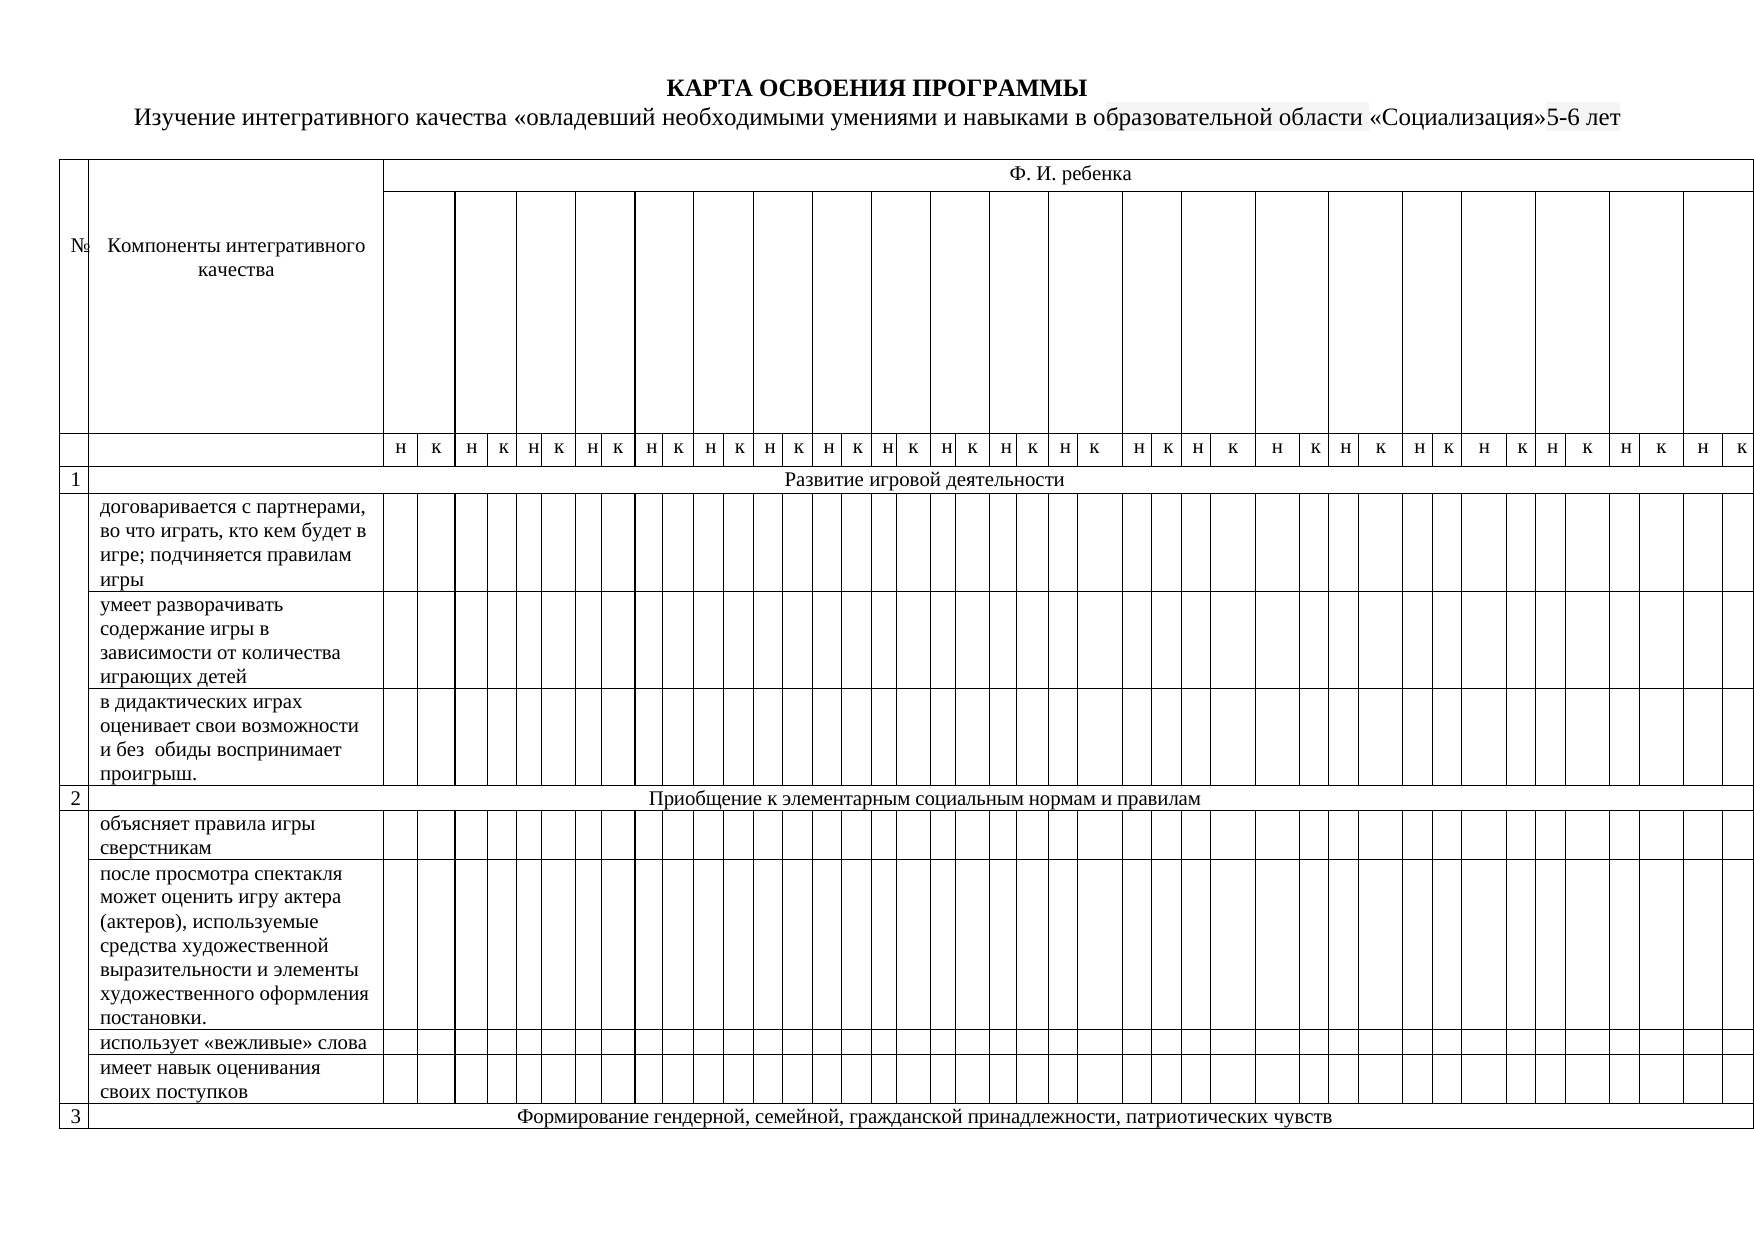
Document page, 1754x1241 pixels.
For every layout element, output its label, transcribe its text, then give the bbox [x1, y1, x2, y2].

table_cell [488, 860, 516, 1029]
table_cell [542, 811, 575, 859]
table_cell [602, 494, 634, 591]
table_cell [663, 860, 693, 1029]
table_cell [60, 811, 88, 1103]
table_cell [724, 592, 753, 688]
table_cell [576, 494, 601, 591]
table_cell [418, 1030, 454, 1054]
table_cell [576, 860, 601, 1029]
table_cell [663, 811, 693, 859]
table_cell [1329, 592, 1358, 688]
table_cell [956, 689, 989, 785]
table_cell [542, 494, 575, 591]
table_cell н [384, 434, 417, 466]
table_cell [602, 592, 634, 688]
table_cell [724, 1030, 753, 1054]
table_cell [872, 811, 896, 859]
table_cell [872, 1030, 896, 1054]
table_cell [636, 192, 693, 432]
table_cell [1211, 592, 1255, 688]
table_cell [456, 1030, 487, 1054]
table_cell [897, 689, 930, 785]
table_cell [842, 860, 871, 1029]
table_cell [488, 592, 516, 688]
table_cell [1182, 592, 1210, 688]
table_cell [1610, 811, 1639, 859]
table_cell [1256, 192, 1328, 432]
table_cell [418, 860, 454, 1029]
table_cell [1123, 1030, 1151, 1054]
table_cell [1433, 1055, 1461, 1103]
table_cell [1536, 592, 1565, 688]
table_cell [1462, 1055, 1506, 1103]
table_cell [783, 811, 812, 859]
table_cell [872, 1055, 896, 1103]
table_cell [1684, 860, 1722, 1029]
table_cell [872, 494, 896, 591]
table_cell [813, 1030, 841, 1054]
table_cell [1049, 1055, 1077, 1103]
table_cell н [754, 434, 782, 466]
table_cell к [418, 434, 454, 466]
table_cell [754, 1055, 782, 1103]
table_cell [754, 494, 782, 591]
table_cell [956, 1030, 989, 1054]
table_cell [1684, 689, 1722, 785]
table_cell [1566, 1030, 1609, 1054]
table_cell [1684, 811, 1722, 859]
table_cell [1017, 811, 1048, 859]
table_cell Приобщение к элементарным социальным нормам и правилам [89, 786, 1753, 810]
table_cell [1359, 494, 1402, 591]
table_cell [488, 494, 516, 591]
table_cell [1723, 689, 1753, 785]
table_cell [602, 811, 634, 859]
table_cell [1610, 1055, 1639, 1103]
table_cell к [1211, 434, 1255, 466]
table_cell [1462, 860, 1506, 1029]
table_cell [517, 1055, 541, 1103]
table_cell [1536, 1055, 1565, 1103]
table_cell [1123, 494, 1151, 591]
table_cell [602, 1055, 634, 1103]
table_cell [1329, 494, 1358, 591]
table_cell [1049, 811, 1077, 859]
table_cell [663, 1030, 693, 1054]
table_cell [1256, 689, 1299, 785]
table_cell [456, 192, 516, 432]
table_cell [1536, 689, 1565, 785]
table_cell [1433, 860, 1461, 1029]
table_cell [418, 811, 454, 859]
table_cell [1403, 811, 1432, 859]
table_cell к [1300, 434, 1328, 466]
table_cell [754, 860, 782, 1029]
table_cell [89, 434, 383, 466]
table_cell [694, 192, 753, 432]
table_cell [1329, 1030, 1358, 1054]
table_cell [931, 494, 955, 591]
table_cell [663, 494, 693, 591]
table_cell [694, 1030, 723, 1054]
table_cell [418, 592, 454, 688]
table_cell [1182, 860, 1210, 1029]
table_cell [1049, 192, 1122, 432]
table_cell [754, 1030, 782, 1054]
table_cell [842, 494, 871, 591]
table_cell [897, 494, 930, 591]
table_cell [1256, 811, 1299, 859]
table_cell [931, 1030, 955, 1054]
table_cell [1566, 811, 1609, 859]
table_cell [1182, 1055, 1210, 1103]
table_cell к [842, 434, 871, 466]
table_cell к [663, 434, 693, 466]
table_cell [1182, 689, 1210, 785]
table_cell [990, 811, 1016, 859]
table_cell [1640, 592, 1683, 688]
table_cell [1610, 592, 1639, 688]
table_cell [931, 592, 955, 688]
table_cell [754, 192, 812, 432]
table_cell [418, 689, 454, 785]
table_cell [1684, 1055, 1722, 1103]
table_cell [1182, 1030, 1210, 1054]
table_cell [872, 689, 896, 785]
table_cell [1536, 1030, 1565, 1054]
table_cell [1123, 811, 1151, 859]
table_cell [576, 1030, 601, 1054]
table_cell [872, 192, 930, 432]
table_cell [1182, 811, 1210, 859]
table_cell [542, 1055, 575, 1103]
table_cell н [694, 434, 723, 466]
table_cell [1078, 1030, 1122, 1054]
table_cell [1300, 689, 1328, 785]
table_cell [931, 811, 955, 859]
table_cell [1017, 1030, 1048, 1054]
table_cell [542, 1030, 575, 1054]
table_cell [1152, 1055, 1181, 1103]
table_cell [872, 592, 896, 688]
table_cell [636, 811, 662, 859]
table_cell [990, 1030, 1016, 1054]
table_cell [384, 494, 417, 591]
table_cell [576, 689, 601, 785]
table_cell [1017, 689, 1048, 785]
table_cell [897, 860, 930, 1029]
table_cell [602, 689, 634, 785]
table_cell [456, 860, 487, 1029]
table_cell [1300, 494, 1328, 591]
table_cell [1610, 860, 1639, 1029]
table_cell [1723, 1055, 1753, 1103]
table_cell [517, 494, 541, 591]
table_cell [1640, 860, 1683, 1029]
table_cell умеет разворачивать содержание игры в зависимости от количества играющих детей [89, 592, 383, 688]
table_cell н [872, 434, 896, 466]
table_cell [1300, 860, 1328, 1029]
table_cell [1507, 494, 1535, 591]
table_cell [636, 1055, 662, 1103]
table_cell [542, 860, 575, 1029]
table_cell [517, 192, 575, 432]
table_cell н [1329, 434, 1358, 466]
table_cell [897, 811, 930, 859]
table_cell [1610, 689, 1639, 785]
table_cell [872, 860, 896, 1029]
table_cell [1433, 494, 1461, 591]
table_cell [990, 192, 1048, 432]
table_cell [1256, 592, 1299, 688]
table_cell [1403, 494, 1432, 591]
table_cell [456, 494, 487, 591]
table_cell [1152, 811, 1181, 859]
table_cell [694, 1055, 723, 1103]
table_cell [542, 592, 575, 688]
table_cell [931, 1055, 955, 1103]
table_cell [754, 592, 782, 688]
table_cell [636, 494, 662, 591]
table_cell [384, 860, 417, 1029]
table_cell [1507, 860, 1535, 1029]
table_cell [1462, 192, 1535, 432]
table_cell [576, 1055, 601, 1103]
table_cell [1017, 494, 1048, 591]
table_cell [956, 494, 989, 591]
table_cell после просмотра спектакля может оценить игру актера (актеров), используемые средства художественной выразительности и элементы художественного оформления постановки. [89, 860, 383, 1029]
table_cell [636, 1030, 662, 1054]
table_cell [1359, 860, 1402, 1029]
table_cell Развитие игровой деятельности [89, 467, 1753, 493]
table_cell [1049, 494, 1077, 591]
table_cell [724, 1055, 753, 1103]
table_cell [990, 1055, 1016, 1103]
table_cell [1640, 494, 1683, 591]
table_cell [1684, 592, 1722, 688]
table_cell н [1610, 434, 1639, 466]
table_cell [1462, 592, 1506, 688]
table_cell н [1049, 434, 1077, 466]
table_cell [724, 494, 753, 591]
table_cell [488, 1055, 516, 1103]
table_cell [724, 689, 753, 785]
table_cell [384, 1055, 417, 1103]
table_cell [542, 689, 575, 785]
table_cell использует «вежливые» слова [89, 1030, 383, 1054]
table_cell [783, 860, 812, 1029]
table_cell [1329, 860, 1358, 1029]
table_cell 2 [60, 786, 88, 810]
table_cell [456, 592, 487, 688]
table_cell [1462, 689, 1506, 785]
table_cell [783, 592, 812, 688]
table_cell [488, 811, 516, 859]
table_cell [418, 1055, 454, 1103]
table_cell [1433, 811, 1461, 859]
table_cell [1049, 689, 1077, 785]
text Изучение интегративного качества «овладевший необходимыми умениями и навыками в образовательной области «Социализация»5-6 лет [118, 102, 1106, 131]
table_cell [783, 1030, 812, 1054]
table_cell договаривается с партнерами, во что играть, кто кем будет в игре; подчиняется правилам игры [89, 494, 383, 591]
table_cell [418, 494, 454, 591]
table_cell [897, 592, 930, 688]
table_cell [694, 689, 723, 785]
table_cell [990, 689, 1016, 785]
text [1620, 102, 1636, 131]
table_cell [1536, 494, 1565, 591]
table_cell к [1640, 434, 1683, 466]
table_cell [1078, 494, 1122, 591]
table_cell [1536, 860, 1565, 1029]
table_cell [1723, 1030, 1753, 1054]
table_cell н [456, 434, 487, 466]
table_cell к [602, 434, 634, 466]
table_cell [842, 811, 871, 859]
table_cell [1017, 592, 1048, 688]
table_cell [694, 811, 723, 859]
table_cell [1723, 494, 1753, 591]
table_cell [1256, 1055, 1299, 1103]
table_cell [576, 192, 634, 432]
table_cell н [813, 434, 841, 466]
table_cell к [1723, 434, 1753, 466]
table_cell к [1359, 434, 1402, 466]
table_cell 1 [60, 467, 88, 493]
table_cell [1566, 860, 1609, 1029]
table_cell [694, 860, 723, 1029]
table_cell [1123, 592, 1151, 688]
table_cell [456, 811, 487, 859]
table_cell [1152, 494, 1181, 591]
table_cell [1123, 1055, 1151, 1103]
table_cell [1640, 811, 1683, 859]
table_cell [813, 860, 841, 1029]
table_cell [663, 1055, 693, 1103]
table_cell [694, 592, 723, 688]
table_cell [1300, 592, 1328, 688]
table_cell [636, 689, 662, 785]
table_cell [956, 1055, 989, 1103]
table_cell [1359, 811, 1402, 859]
table_cell [1610, 494, 1639, 591]
table_cell [694, 494, 723, 591]
table_cell к [1433, 434, 1461, 466]
table_cell [1078, 689, 1122, 785]
table_cell н [1403, 434, 1432, 466]
table_cell [1329, 1055, 1358, 1103]
table_cell к [897, 434, 930, 466]
table_cell [1462, 494, 1506, 591]
table_cell [1640, 689, 1683, 785]
table_cell к [783, 434, 812, 466]
table_cell [1403, 1055, 1432, 1103]
table_cell [956, 860, 989, 1029]
table_cell [1433, 689, 1461, 785]
table_header Компоненты интегративного качества [89, 160, 383, 432]
table_cell к [1078, 434, 1122, 466]
table_cell [1078, 860, 1122, 1029]
table_cell [1300, 811, 1328, 859]
table_cell [1211, 689, 1255, 785]
table_cell [1152, 689, 1181, 785]
table_cell [576, 592, 601, 688]
table_cell [1462, 811, 1506, 859]
table_cell [1359, 1055, 1402, 1103]
table_cell [384, 192, 454, 432]
table_cell [897, 1030, 930, 1054]
table_cell 3 [60, 1104, 88, 1128]
table_cell [1211, 811, 1255, 859]
table_cell [1359, 592, 1402, 688]
table_cell [1123, 192, 1181, 432]
table_cell [1566, 592, 1609, 688]
table_cell н [1684, 434, 1722, 466]
table_cell [1536, 811, 1565, 859]
table_cell [1507, 592, 1535, 688]
table_cell [1566, 494, 1609, 591]
table_cell [1403, 689, 1432, 785]
table_cell н [1182, 434, 1210, 466]
table_cell к [956, 434, 989, 466]
table_cell [1211, 1055, 1255, 1103]
table_cell [1078, 592, 1122, 688]
text КАРТА освоения программы [118, 73, 1636, 102]
table_cell [1684, 192, 1753, 432]
table_cell [1403, 192, 1461, 432]
table_cell [842, 592, 871, 688]
table_cell [384, 592, 417, 688]
table_cell [517, 811, 541, 859]
table_cell [1017, 1055, 1048, 1103]
table_cell [783, 494, 812, 591]
table_cell [1211, 860, 1255, 1029]
table_cell [663, 592, 693, 688]
table_cell [1507, 1055, 1535, 1103]
table_cell [384, 1030, 417, 1054]
table_cell [813, 689, 841, 785]
table_cell [1182, 494, 1210, 591]
table_cell [1300, 1055, 1328, 1103]
table_cell [754, 811, 782, 859]
table_cell [517, 592, 541, 688]
table_cell [1462, 1030, 1506, 1054]
table_cell [1433, 1030, 1461, 1054]
table_cell [517, 860, 541, 1029]
table_cell н [1462, 434, 1506, 466]
table_cell [813, 1055, 841, 1103]
table_cell [1300, 1030, 1328, 1054]
table_cell [1536, 192, 1609, 432]
table_cell [813, 811, 841, 859]
table_cell [1684, 494, 1722, 591]
table_cell [1211, 1030, 1255, 1054]
table_cell в дидактических играх оценивает свои возможности и без обиды воспринимает проигрыш. [89, 689, 383, 785]
table_cell [897, 1055, 930, 1103]
table_cell [931, 689, 955, 785]
table_cell [783, 1055, 812, 1103]
table_cell [842, 1055, 871, 1103]
table_cell н [1256, 434, 1299, 466]
table_cell [456, 689, 487, 785]
table_cell к [488, 434, 516, 466]
table_cell [1507, 689, 1535, 785]
table_cell [1640, 1030, 1683, 1054]
table_cell [488, 689, 516, 785]
table_cell [813, 494, 841, 591]
table_cell [813, 192, 871, 432]
table_cell [1329, 689, 1358, 785]
table_header Ф. И. ребенка [384, 160, 1753, 191]
table_cell [842, 1030, 871, 1054]
table_cell [783, 689, 812, 785]
table_cell [60, 494, 88, 785]
table_cell [990, 860, 1016, 1029]
table_cell [1566, 689, 1609, 785]
table_cell [384, 811, 417, 859]
table_cell [1359, 689, 1402, 785]
table_cell н [517, 434, 541, 466]
table_cell [1403, 860, 1432, 1029]
table_cell [1723, 811, 1753, 859]
table_cell [1152, 1030, 1181, 1054]
table_cell [636, 860, 662, 1029]
table_cell [1684, 1030, 1722, 1054]
table_cell [1211, 494, 1255, 591]
table_cell [1152, 860, 1181, 1029]
table_cell [1610, 192, 1683, 432]
table_cell к [542, 434, 575, 466]
table_cell [517, 1030, 541, 1054]
table_cell [956, 811, 989, 859]
table_cell [1723, 592, 1753, 688]
table_cell н [576, 434, 601, 466]
table_cell к [1566, 434, 1609, 466]
table_cell [1049, 1030, 1077, 1054]
table_cell к [1017, 434, 1048, 466]
table_cell [1433, 592, 1461, 688]
table_cell [1566, 1055, 1609, 1103]
table_cell [60, 434, 88, 466]
table_cell Формирование гендерной, семейной, гражданской принадлежности, патриотических чувств [89, 1104, 1753, 1128]
table_cell [724, 860, 753, 1029]
table_header № [60, 160, 88, 432]
table_cell [1329, 811, 1358, 859]
table_cell н [1536, 434, 1565, 466]
table_cell [602, 1030, 634, 1054]
table_cell [1078, 1055, 1122, 1103]
table_cell [1182, 192, 1255, 432]
table_cell [1123, 689, 1151, 785]
table_cell [1640, 1055, 1683, 1103]
table_cell н [636, 434, 662, 466]
table_cell [1329, 192, 1402, 432]
table_cell [842, 689, 871, 785]
table_cell [990, 592, 1016, 688]
table_cell [813, 592, 841, 688]
table_cell [1256, 1030, 1299, 1054]
table_cell [663, 689, 693, 785]
table_cell [456, 1055, 487, 1103]
table_cell [1017, 860, 1048, 1029]
table_cell [1723, 860, 1753, 1029]
table_cell [636, 592, 662, 688]
table_cell н [990, 434, 1016, 466]
table_cell [1256, 860, 1299, 1029]
table_cell [1049, 860, 1077, 1029]
table_cell [1152, 592, 1181, 688]
table_cell [576, 811, 601, 859]
table_cell [1123, 860, 1151, 1029]
table_cell к [1507, 434, 1535, 466]
table_cell н [1123, 434, 1151, 466]
table_cell [1403, 1030, 1432, 1054]
table_cell объясняет правила игры сверстникам [89, 811, 383, 859]
table_cell [602, 860, 634, 1029]
table_cell [990, 494, 1016, 591]
table_cell имеет навык оценивания своих поступков [89, 1055, 383, 1103]
table_cell [754, 689, 782, 785]
table_cell [931, 860, 955, 1029]
table_cell [488, 1030, 516, 1054]
table_cell [1403, 592, 1432, 688]
table_cell [1507, 811, 1535, 859]
table_cell [1359, 1030, 1402, 1054]
table_cell [724, 811, 753, 859]
table_cell [1507, 1030, 1535, 1054]
table_cell [517, 689, 541, 785]
table_cell [1610, 1030, 1639, 1054]
table_cell [1078, 811, 1122, 859]
table_cell к [724, 434, 753, 466]
table_cell к [1152, 434, 1181, 466]
table_cell н [931, 434, 955, 466]
table_cell [931, 192, 989, 432]
table_cell [384, 689, 417, 785]
table_cell [1049, 592, 1077, 688]
table_cell [956, 592, 989, 688]
table_cell [1256, 494, 1299, 591]
